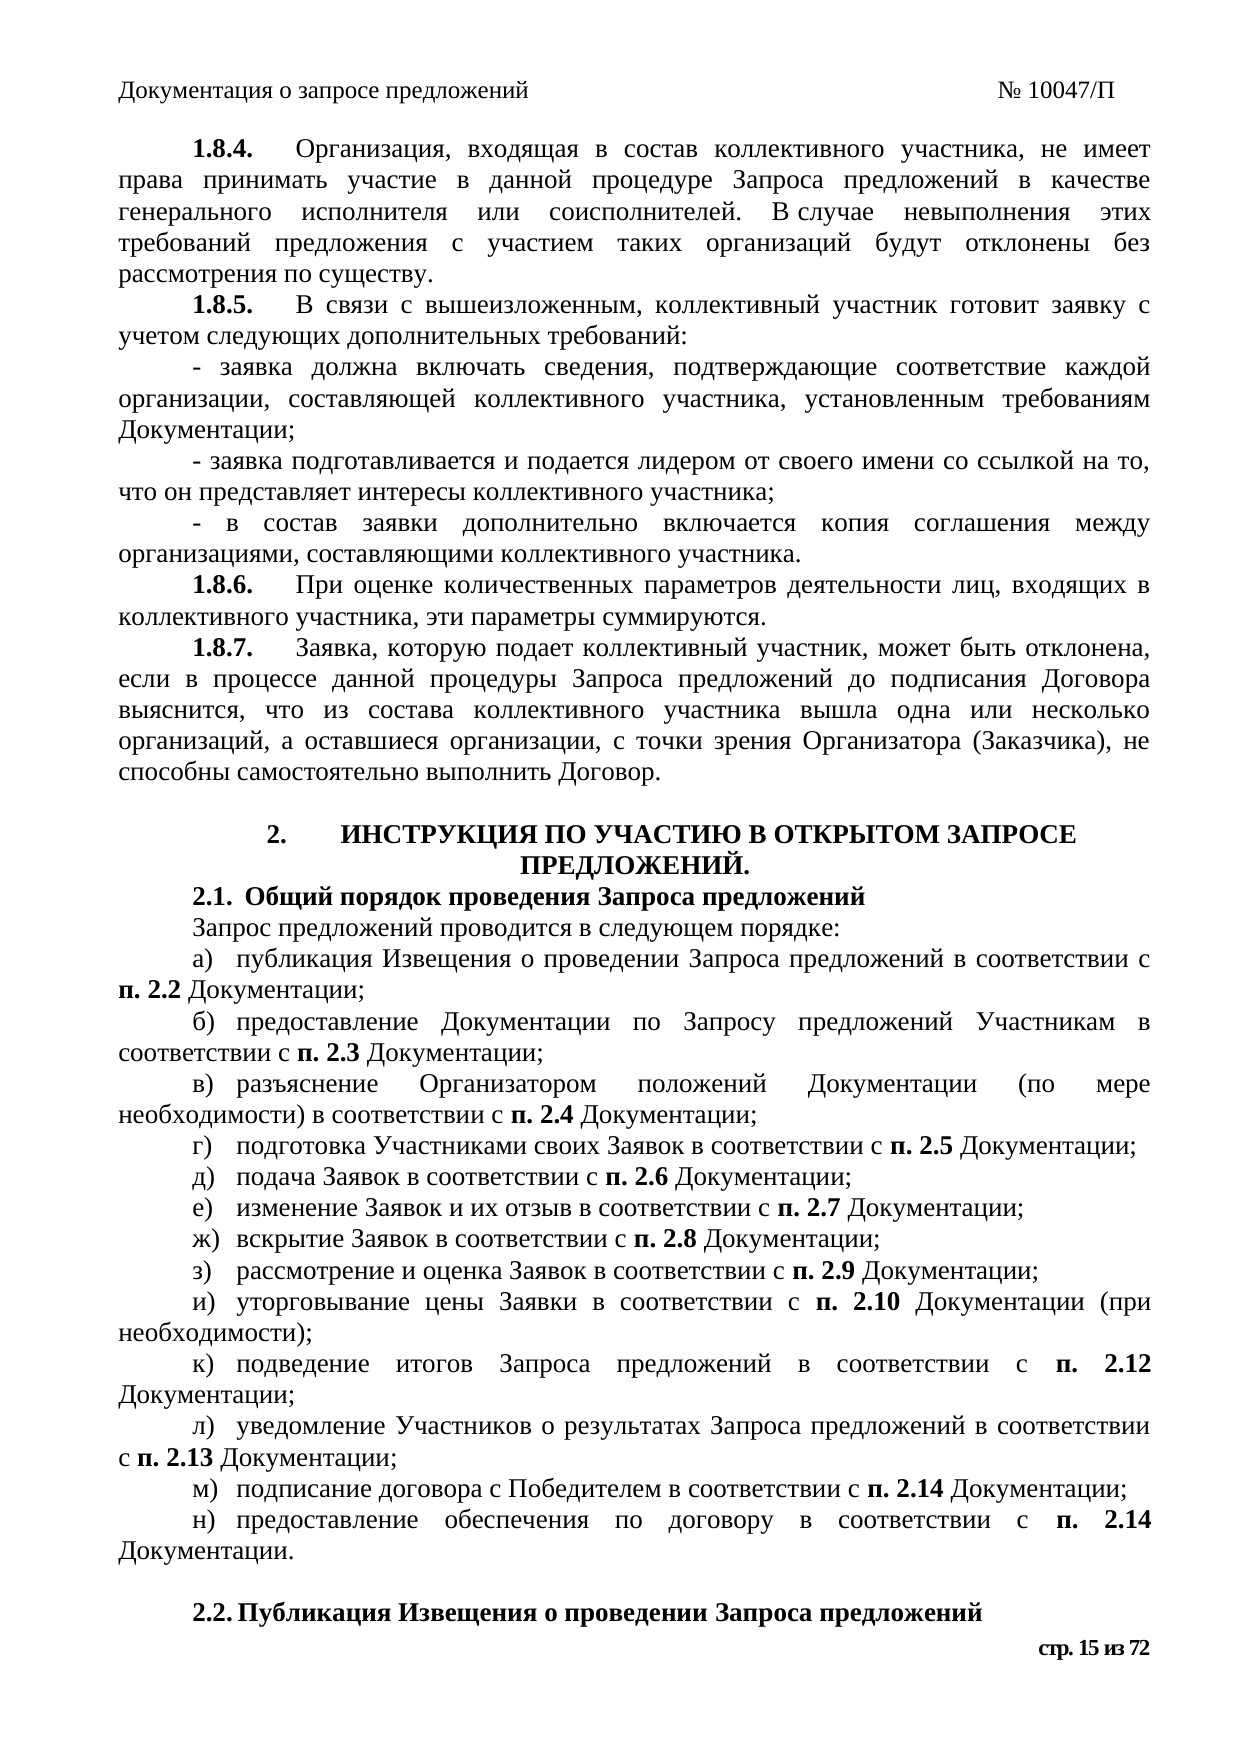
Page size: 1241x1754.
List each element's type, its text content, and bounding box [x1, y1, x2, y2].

list В связи с вышеизложенным, коллективный участник готовит заявку с учетом следующих дополнительных требований: [118, 288, 1152, 351]
list подача Заявок в соответствии с п. 2.6 Документации; [118, 1160, 1152, 1191]
list предоставление обеспечения по договору в соответствии с п. 2.14 Документации. [118, 1503, 1152, 1565]
list публикация Извещения о проведении Запроса предложений в соответствии с п. 2.2 Документации; [118, 942, 1152, 1004]
list разъяснение Организатором положений Документации (по мере необходимости) в соответствии с п. 2.4 Документации; [118, 1067, 1152, 1129]
text Запрос предложений проводится в следующем порядке: [118, 911, 1152, 942]
list рассмотрение и оценка Заявок в соответствии с п. 2.9 Документации; [118, 1254, 1152, 1285]
list уторговывание цены Заявки в соответствии с п. 2.10 Документации (при необходимости); [118, 1285, 1152, 1347]
list - заявка подготавливается и подается лидером от своего имени со ссылкой на то, что он представляет интересы коллективного участника; [118, 444, 1152, 506]
list предоставление Документации по Запросу предложений Участникам в соответствии с п. 2.3 Документации; [118, 1004, 1152, 1067]
subtitle Публикация Извещения о проведении Запроса предложений [118, 1596, 1152, 1627]
list При оценке количественных параметров деятельности лиц, входящих в коллективного участника, эти параметры суммируются. [118, 568, 1152, 631]
list вскрытие Заявок в соответствии с п. 2.8 Документации; [118, 1223, 1152, 1254]
list изменение Заявок и их отзыв в соответствии с п. 2.7 Документации; [118, 1191, 1152, 1223]
list уведомление Участников о результатах Запроса предложений в соответствии с п. 2.12 Документации; [118, 1409, 1152, 1472]
list - заявка должна включать сведения, подтверждающие соответствие каждой организации, составляющей коллективного участника, установленным требованиям Документации; [118, 351, 1152, 444]
list подведение итогов Запроса предложений в соответствии с п. 2.11 Документации; [118, 1347, 1152, 1409]
list подписание договора с Победителем в соответствии с п. 2.13 Документации; [118, 1472, 1152, 1503]
list ИНСТРУКЦИЯ ПО УЧАСТИЮ В ОТКРЫТОМ ЗАПРОСЕ ПРЕДЛОЖЕНИЙ. [118, 818, 1152, 880]
subtitle Общий порядок проведения Запроса предложений [118, 880, 1152, 911]
list Заявка, которую подает коллективный участник, может быть отклонена, если в процессе данной процедуры Запроса предложений до подписания Договора выяснится, что из состава коллективного участника вышла одна или несколько организаций, а оставшиеся организации, с точки зрения Организатора (Заказчика), не способны самостоятельно выполнить Договор. [118, 631, 1152, 787]
list подготовка Участниками своих Заявок в соответствии с п. 2.5 Документации; [118, 1129, 1152, 1160]
list - в состав заявки дополнительно включается копия соглашения между организациями, составляющими коллективного участника. [118, 506, 1152, 568]
list Организация, входящая в состав коллективного участника, не имеет права принимать участие в данной процедуре Запроса предложений в качестве генерального исполнителя или соисполнителей. В случае невыполнения этих требований предложения с участием таких организаций будут отклонены без рассмотрения по существу. [118, 132, 1152, 288]
